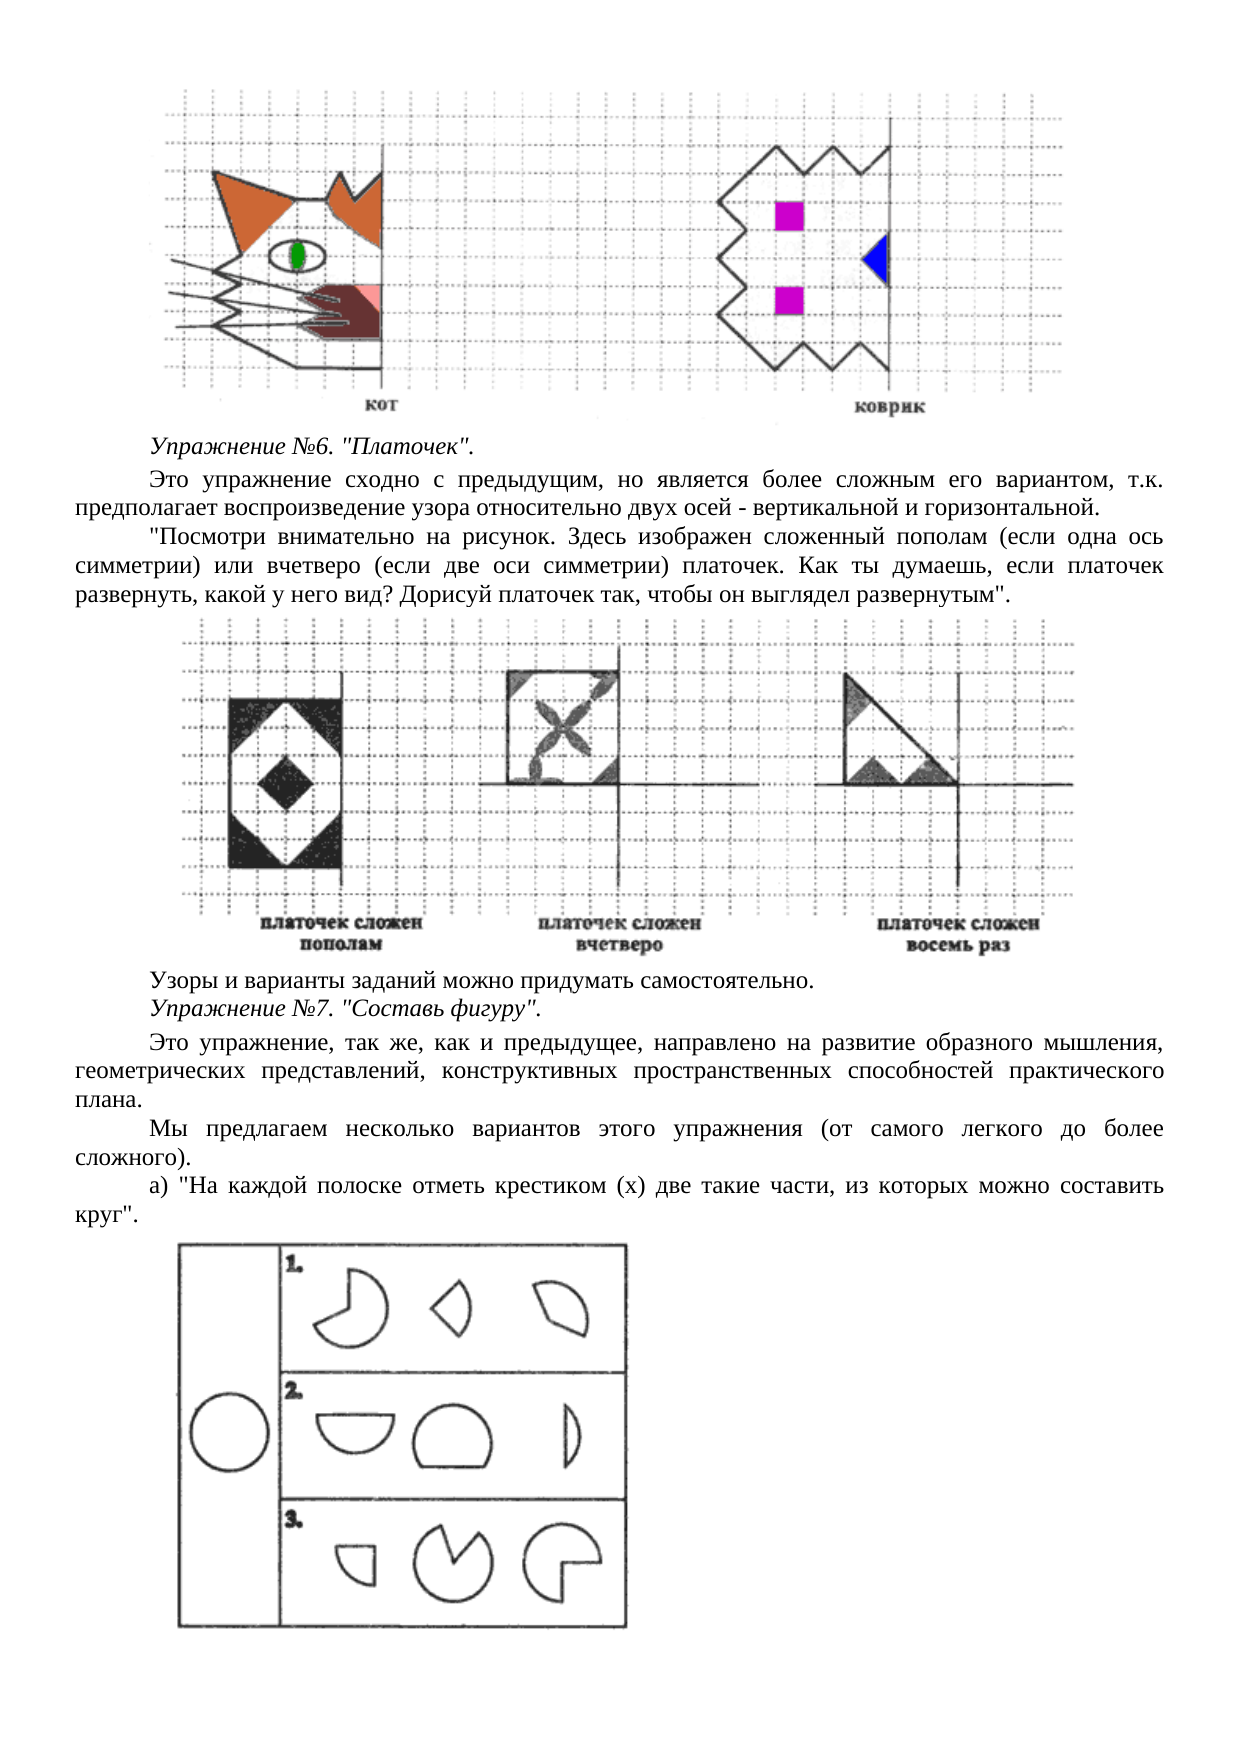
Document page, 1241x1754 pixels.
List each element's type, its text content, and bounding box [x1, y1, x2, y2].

text Это упражнение, так же, как и предыдущее, направлено на развитие образного мышления, геометрических представлений, конструктивных пространственных способностей практического плана. [75, 1027, 1165, 1113]
subtitle Упражнение №7. "Составь фигуру". [75, 993, 1165, 1022]
text а) "На каждой полоске отметь крестиком (х) две такие части, из которых можно составить круг". [75, 1170, 1165, 1228]
picture [148, 607, 1087, 961]
text "Посмотри внимательно на рисунок. Здесь изображен сложенный пополам (если одна ось симметрии) или вчетверо (если две оси симметрии) платочек. Как ты думаешь, если платочек развернуть, какой у него вид? Дорисуй платочек так, чтобы он выглядел развернутым". [75, 521, 1165, 607]
text Узоры и варианты заданий можно придумать самостоятельно. [75, 965, 1165, 993]
subtitle Упражнение №6. "Платочек". [75, 431, 1165, 459]
text Это упражнение сходно с предыдущим, но является более сложным его вариантом, т.к. предполагает воспроизведение узора относительно двух осей - вертикальной и горизонтальной. [75, 464, 1165, 521]
text Мы предлагаем несколько вариантов этого упражнения (от самого легкого до более сложного). [75, 1113, 1165, 1170]
picture [148, 75, 1087, 427]
picture [148, 1227, 637, 1638]
